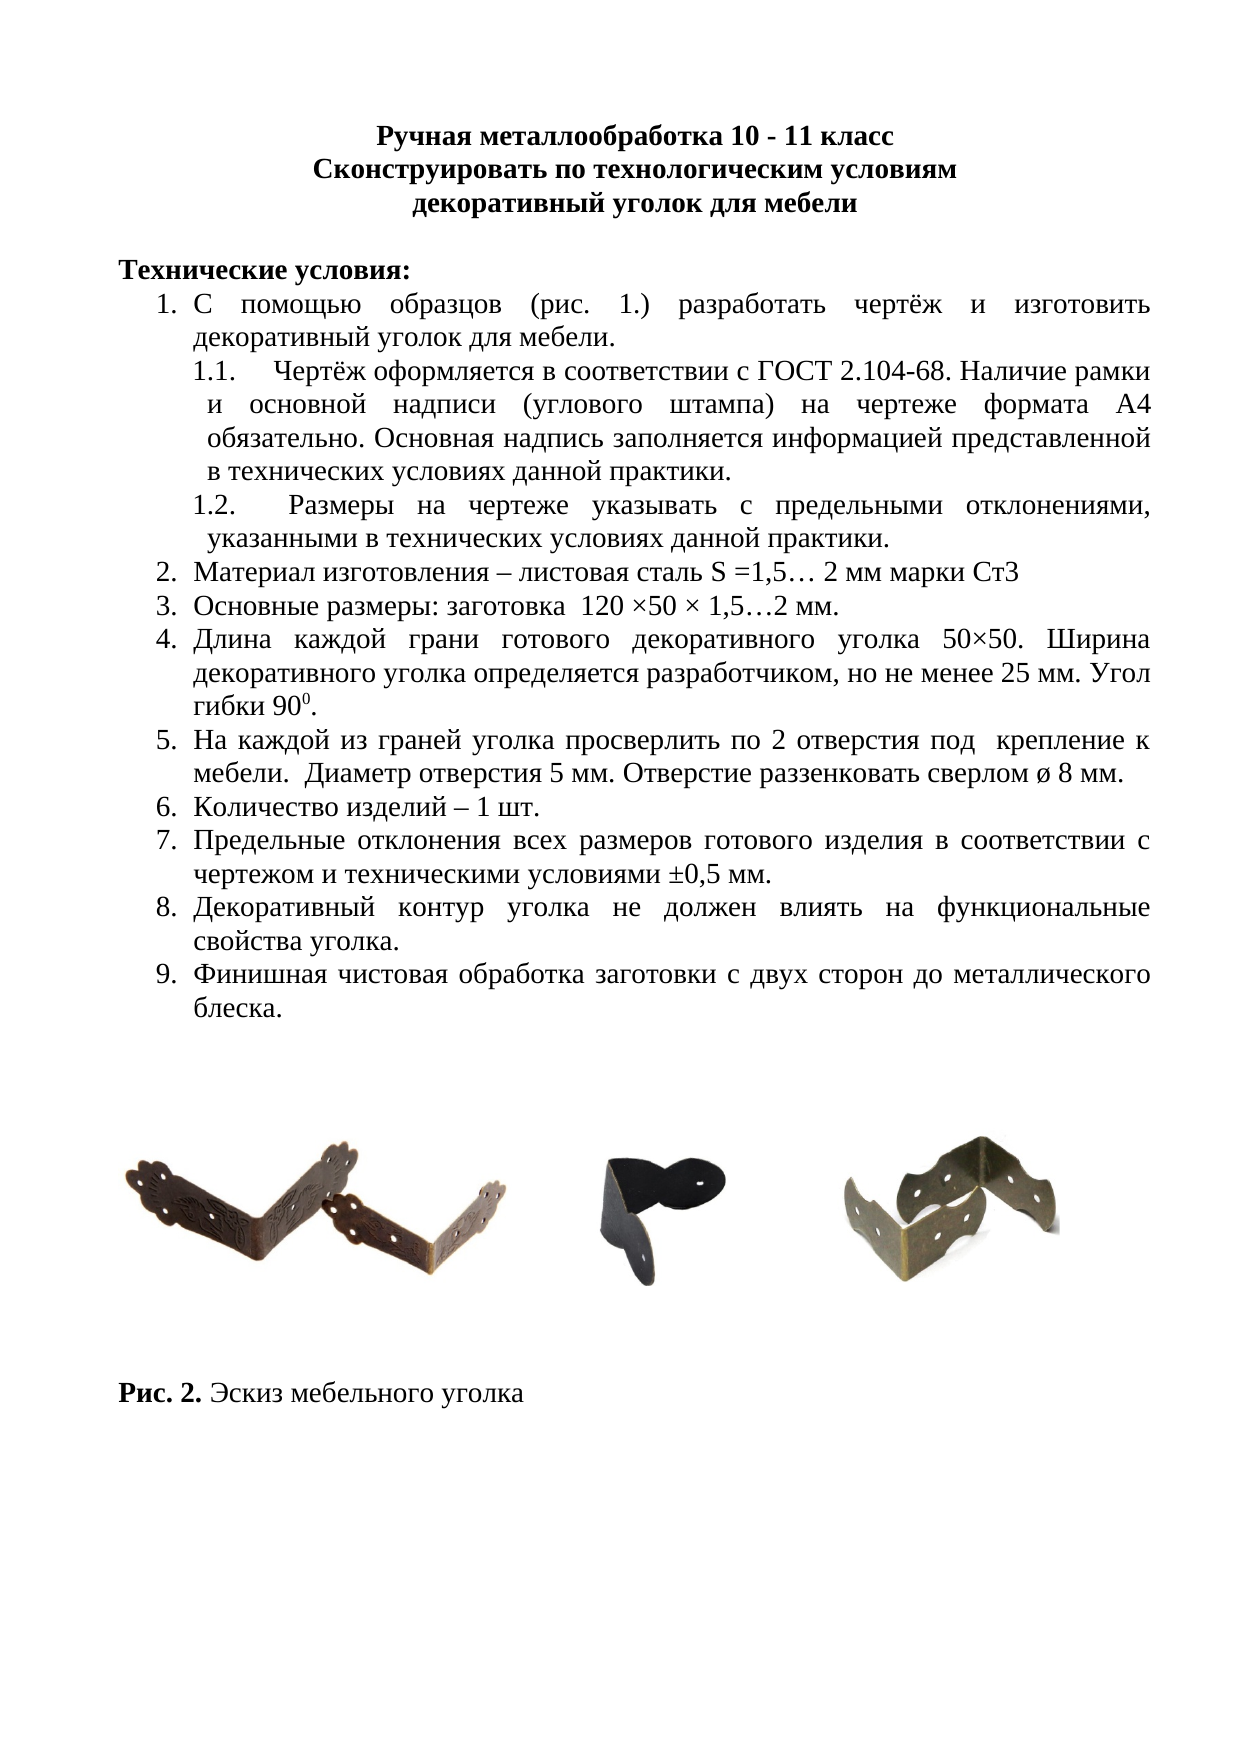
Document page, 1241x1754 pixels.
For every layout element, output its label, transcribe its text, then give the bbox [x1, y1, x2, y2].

list Финишная чистовая обработка заготовки с двух сторон до металлического блеска. [156, 957, 1152, 1024]
list Размеры на чертеже указывать с предельными отклонениями, указанными в технических условиях данной практики. [192, 487, 1152, 554]
list Основные размеры: заготовка 120 ×50 × 1,5…2 мм. [156, 588, 1152, 621]
text Сконструировать по технологическим условиям [118, 152, 1152, 185]
list Чертёж оформляется в соответствии с ГОСТ 2.104-68. Наличие рамки и основной надписи (углового штампа) на чертеже формата А4 обязательно. Основная надпись заполняется информацией представленной в технических условиях данной практики. [192, 353, 1152, 487]
list На каждой из граней уголка просверлить по 2 отверстия под крепление к мебели. Диаметр отверстия 5 мм. Отверстие раззенковать сверлом ø 8 мм. [156, 722, 1152, 789]
text Рис. 2. Эскиз мебельного уголка [118, 1375, 1152, 1409]
text Технические условия: [118, 252, 1152, 286]
list Материал изготовления – листовая сталь S =1,5… 2 мм марки Ст3 [156, 554, 1152, 588]
list Длина каждой грани готового декоративного уголка 50×50. Ширина декоративного уголка определяется разработчиком, но не менее 25 мм. Угол гибки 900. [156, 621, 1152, 722]
text декоративный уголок для мебели [118, 185, 1152, 219]
list Количество изделий – 1 шт. [156, 789, 1152, 822]
picture [836, 1128, 1060, 1286]
list Декоративный контур уголка не должен влиять на функциональные свойства уголка. [156, 889, 1152, 957]
picture [595, 1150, 728, 1286]
list Предельные отклонения всех размеров готового изделия в соответствии с чертежом и техническими условиями ±0,5 мм. [156, 822, 1152, 889]
list С помощью образцов (рис. 1.) разработать чертёж и изготовить декоративный уголок для мебели. [156, 286, 1152, 353]
picture [118, 1118, 516, 1286]
text Ручная металлообработка 10 - 11 класс [118, 118, 1152, 152]
